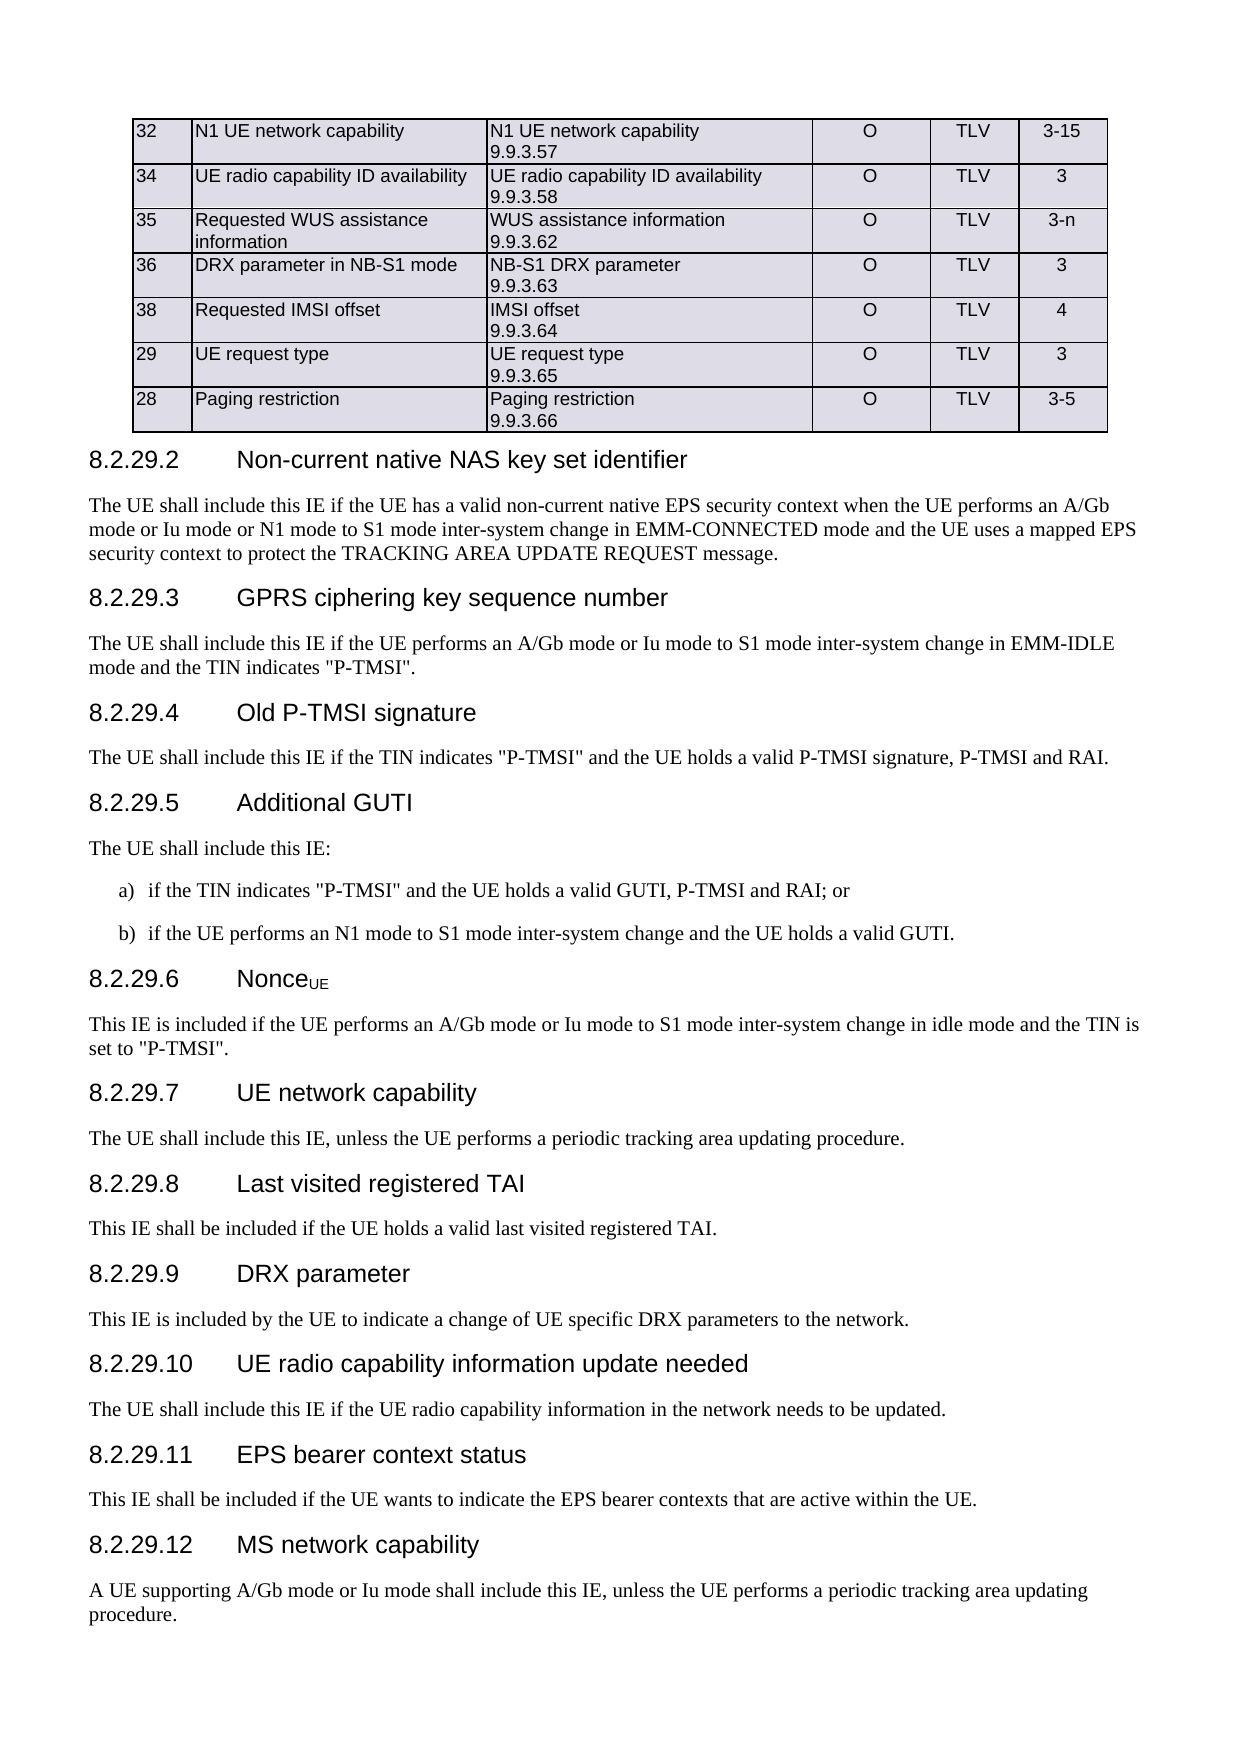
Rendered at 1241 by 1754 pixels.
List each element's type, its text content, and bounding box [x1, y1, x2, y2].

subtitle 8.2.29.10 UE radio capability information update needed [89, 1349, 1152, 1378]
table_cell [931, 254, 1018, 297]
text A UE supporting A/Gb mode or Iu mode shall include this IE, unless the UE performs a periodic tracking area updating procedure. [89, 1577, 1152, 1626]
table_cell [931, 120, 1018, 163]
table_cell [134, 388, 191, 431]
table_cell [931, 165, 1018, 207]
text b) if the UE performs an N1 mode to S1 mode inter-system change and the UE holds a valid GUTI. [118, 921, 1152, 945]
text The UE shall include this IE if the TIN indicates "P-TMSI" and the UE holds a valid P-TMSI signature, P-TMSI and RAI. [89, 745, 1152, 769]
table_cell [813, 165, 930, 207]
subtitle 8.2.29.12 MS network capability [89, 1530, 1152, 1559]
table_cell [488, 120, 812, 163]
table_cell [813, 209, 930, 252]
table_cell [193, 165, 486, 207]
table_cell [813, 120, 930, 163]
subtitle 8.2.29.7 UE network capability [89, 1078, 1152, 1107]
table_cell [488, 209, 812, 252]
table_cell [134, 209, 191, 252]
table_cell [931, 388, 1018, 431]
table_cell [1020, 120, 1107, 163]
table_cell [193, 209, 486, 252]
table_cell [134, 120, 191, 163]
subtitle 8.2.29.2 Non-current native NAS key set identifier [89, 445, 1152, 474]
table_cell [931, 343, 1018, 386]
subtitle 8.2.29.11 EPS bearer context status [89, 1440, 1152, 1468]
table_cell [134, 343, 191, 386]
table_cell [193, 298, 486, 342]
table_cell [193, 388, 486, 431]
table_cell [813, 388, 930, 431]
text a) if the TIN indicates "P-TMSI" and the UE holds a valid GUTI, P-TMSI and RAI; or [118, 878, 1152, 902]
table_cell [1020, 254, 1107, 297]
subtitle 8.2.29.5 Additional GUTI [89, 788, 1152, 817]
text This IE is included by the UE to indicate a change of UE specific DRX parameters to the network. [89, 1307, 1152, 1331]
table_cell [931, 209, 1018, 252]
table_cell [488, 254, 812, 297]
text This IE shall be included if the UE holds a valid last visited registered TAI. [89, 1216, 1152, 1240]
subtitle 8.2.29.4 Old P-TMSI signature [89, 698, 1152, 727]
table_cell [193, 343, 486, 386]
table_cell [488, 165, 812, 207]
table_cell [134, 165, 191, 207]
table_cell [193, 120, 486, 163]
subtitle 8.2.29.9 DRX parameter [89, 1259, 1152, 1288]
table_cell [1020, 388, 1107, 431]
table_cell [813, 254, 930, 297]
text The UE shall include this IE if the UE radio capability information in the network needs to be updated. [89, 1397, 1152, 1421]
text The UE shall include this IE if the UE performs an A/Gb mode or Iu mode to S1 mode inter-system change in EMM-IDLE mode and the TIN indicates "P-TMSI". [89, 631, 1152, 679]
subtitle 8.2.29.3 GPRS ciphering key sequence number [89, 583, 1152, 612]
subtitle 8.2.29.6 NonceUE [89, 964, 1152, 993]
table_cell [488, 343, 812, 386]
text The UE shall include this IE: [89, 836, 1152, 860]
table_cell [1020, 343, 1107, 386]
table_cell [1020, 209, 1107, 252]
text The UE shall include this IE, unless the UE performs a periodic tracking area updating procedure. [89, 1126, 1152, 1150]
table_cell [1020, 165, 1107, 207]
text This IE is included if the UE performs an A/Gb mode or Iu mode to S1 mode inter-system change in idle mode and the TIN is set to "P-TMSI". [89, 1012, 1152, 1060]
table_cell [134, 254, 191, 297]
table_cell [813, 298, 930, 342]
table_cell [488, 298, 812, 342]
text The UE shall include this IE if the UE has a valid non-current native EPS security context when the UE performs an A/Gb mode or Iu mode or N1 mode to S1 mode inter-system change in EMM-CONNECTED mode and the UE uses a mapped EPS security context to protect the TRACKING AREA UPDATE REQUEST message. [89, 492, 1152, 565]
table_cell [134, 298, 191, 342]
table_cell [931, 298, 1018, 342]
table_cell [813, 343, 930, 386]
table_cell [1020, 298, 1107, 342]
text This IE shall be included if the UE wants to indicate the EPS bearer contexts that are active within the UE. [89, 1487, 1152, 1511]
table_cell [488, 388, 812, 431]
subtitle 8.2.29.8 Last visited registered TAI [89, 1169, 1152, 1197]
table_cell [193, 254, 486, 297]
